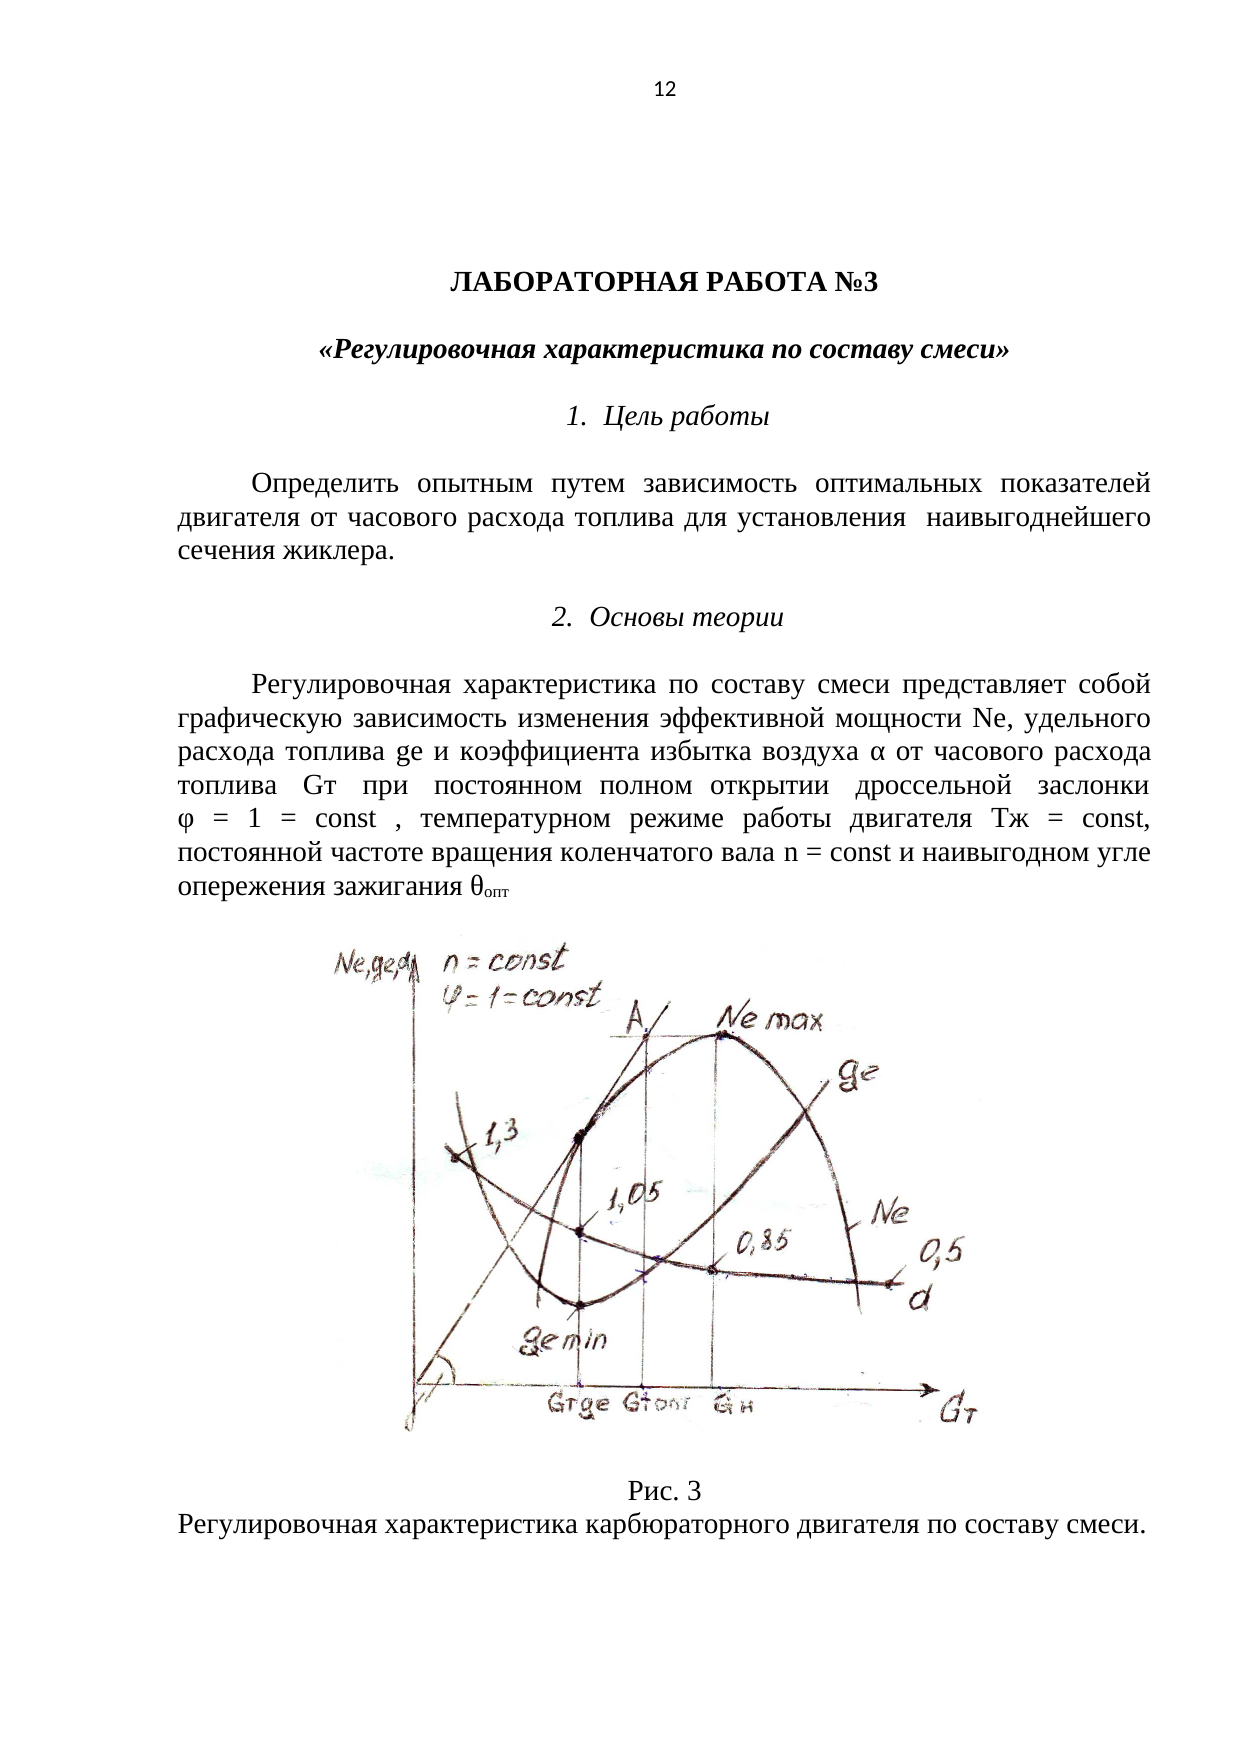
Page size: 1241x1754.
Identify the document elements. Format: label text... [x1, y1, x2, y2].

text «Регулировочная характеристика по составу смеси» [177, 331, 1152, 364]
text Регулировочная характеристика карбюраторного двигателя по составу смеси. [177, 1507, 1152, 1540]
text ЛАБОРАТОРНАЯ РАБОТА №3 [177, 264, 1152, 297]
list Цель работы [184, 398, 1152, 432]
text Определить опытным путем зависимость оптимальных показателей двигателя от часового расхода топлива для установления наивыгоднейшего сечения жиклера. [177, 465, 1152, 566]
picture [315, 934, 1014, 1440]
text Регулировочная характеристика по составу смеси представляет собой графическую зависимость изменения эффективной мощности Ne, удельного расхода топлива ge и коэффициента избытка воздуха α от часового расхода топлива Gт при постоянном полном открытии дроссельной заслонки φ = 1 = const , температурном режиме работы двигателя Тж = const, постоянной частоте вращения коленчатого вала n = const и наивыгодном угле опережения зажигания θопт [177, 666, 1152, 901]
text Рис. 3 [177, 1473, 1152, 1507]
list Основы теории [184, 599, 1152, 633]
